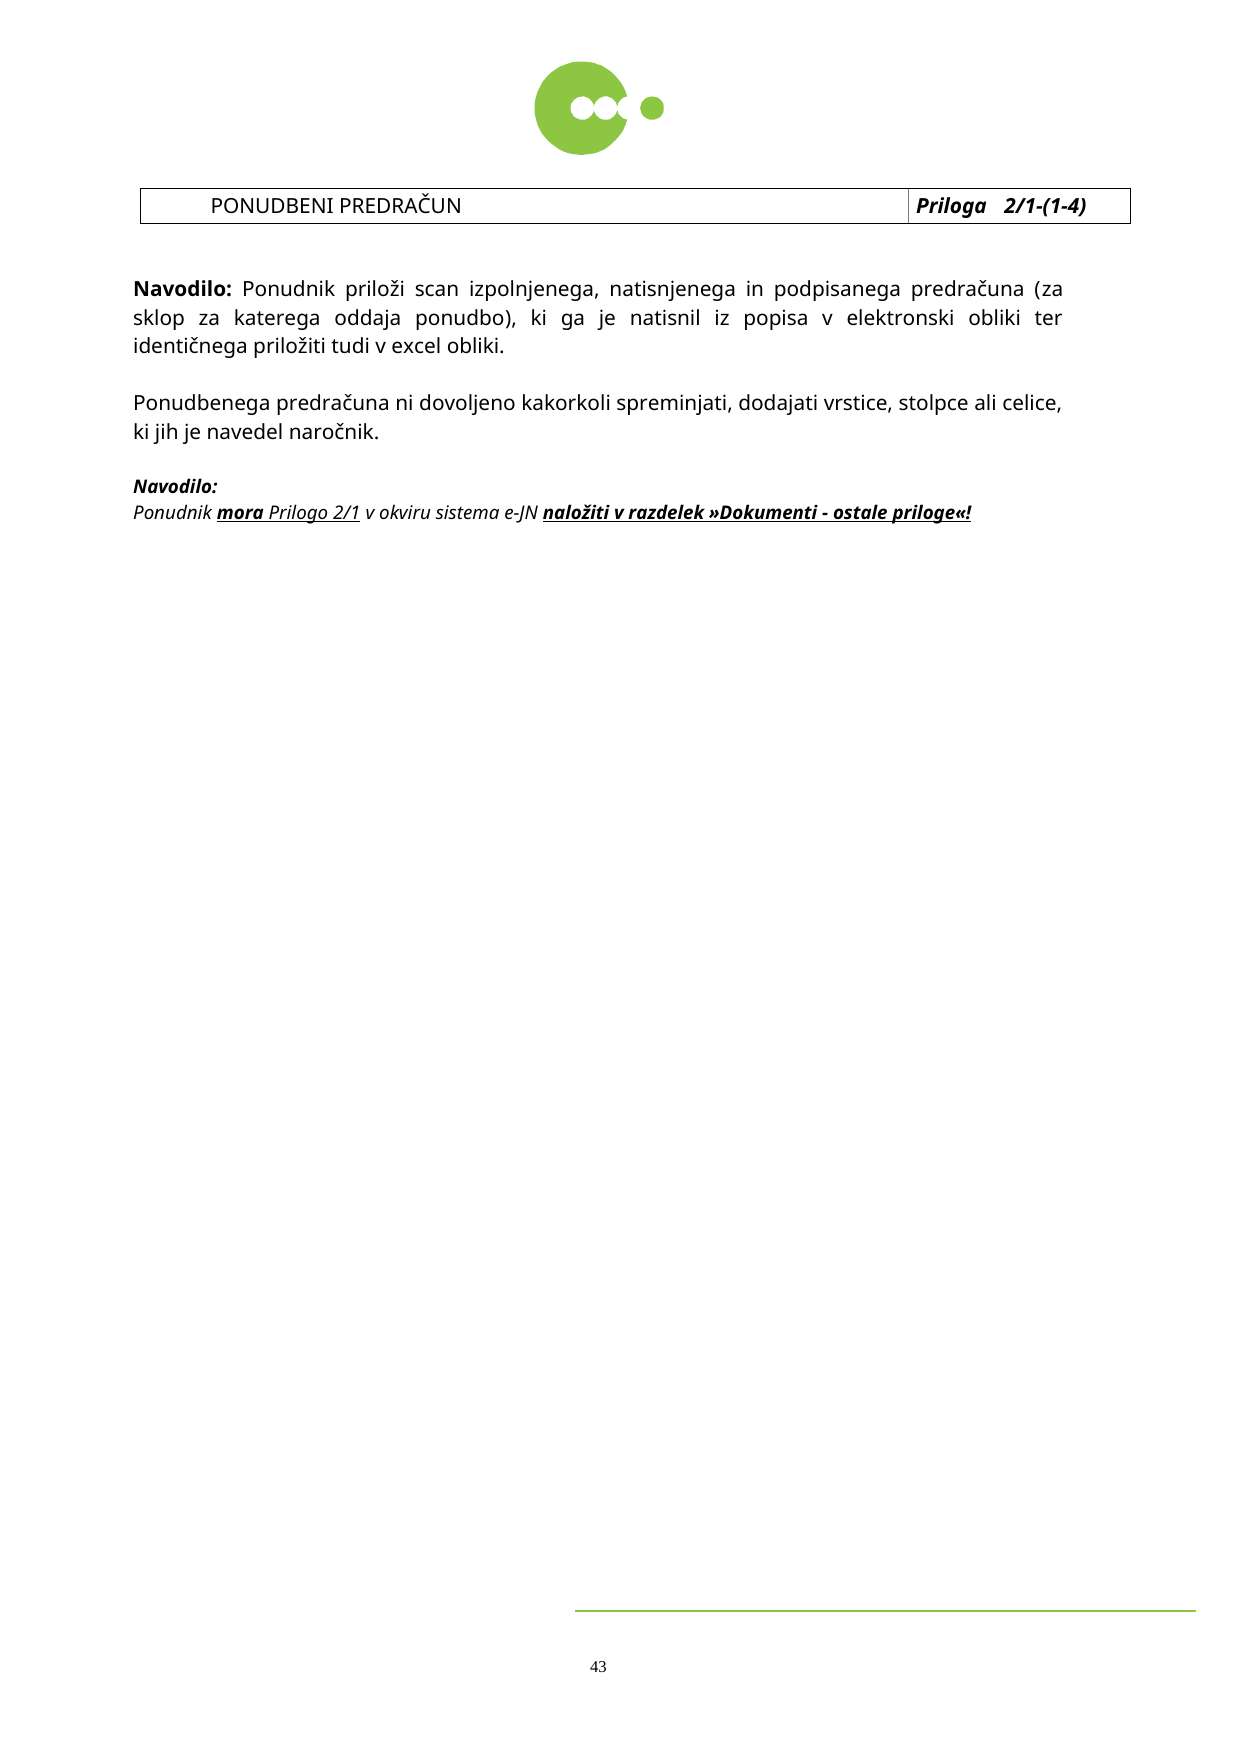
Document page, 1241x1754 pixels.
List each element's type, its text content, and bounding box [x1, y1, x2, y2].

text Navodilo: Ponudnik priloži scan izpolnjenega, natisnjenega in podpisanega predračuna (za sklop za katerega oddaja ponudbo), ki ga je natisnil iz popisa v elektronski obliki ter identičnega priložiti tudi v excel obliki. [133, 274, 1063, 360]
table_header [141, 189, 203, 222]
text Ponudbenega predračuna ni dovoljeno kakorkoli spreminjati, dodajati vrstice, stolpce ali celice, ki jih je navedel naročnik. [133, 388, 1063, 445]
text Ponudnik mora Prilogo 2/1 v okviru sistema e-JN naložiti v razdelek »Dokumenti - ostale priloge«! [133, 499, 1063, 525]
text Navodilo: [133, 474, 1063, 499]
table_header PONUDBENI PREDRAČUN [203, 189, 908, 222]
table_header 2/1-(1-4) [1004, 189, 1130, 222]
table_header Priloga [909, 189, 1004, 222]
